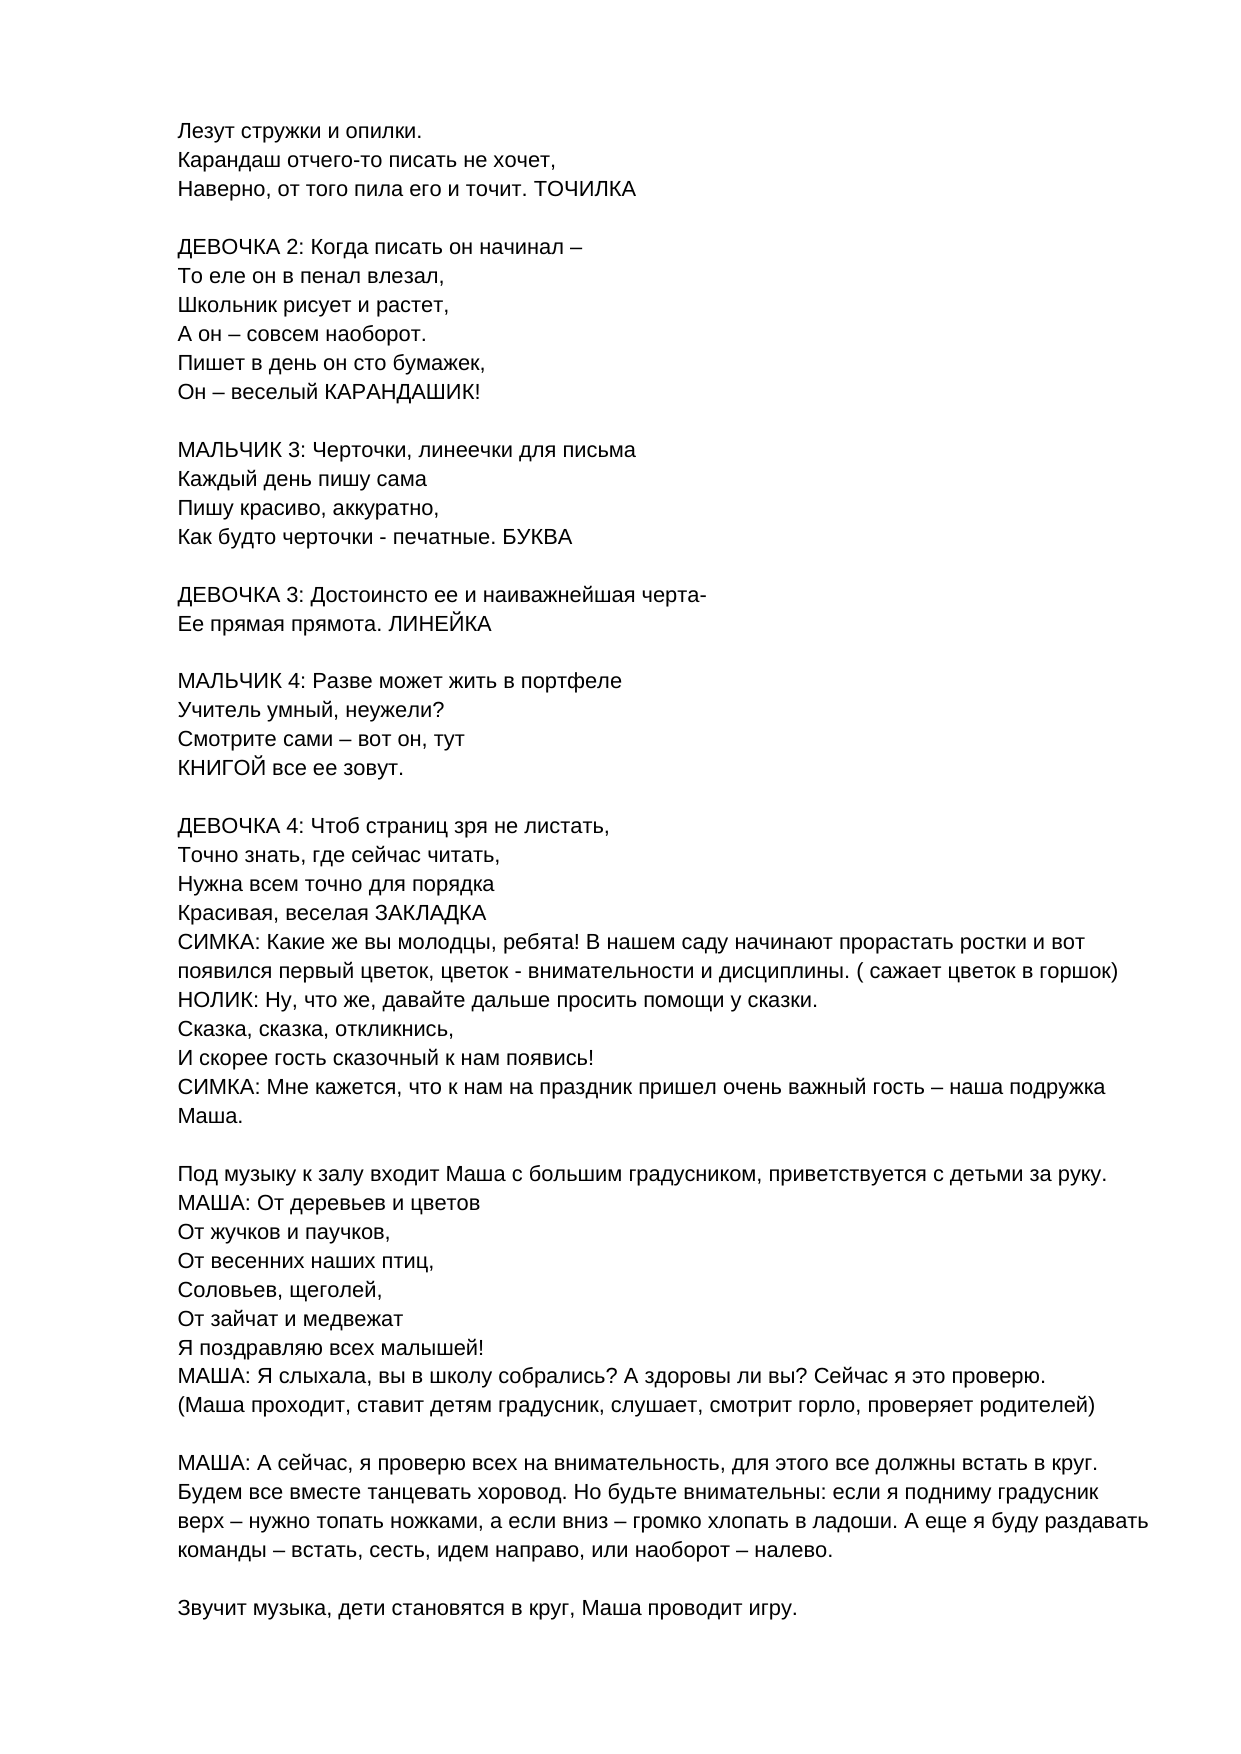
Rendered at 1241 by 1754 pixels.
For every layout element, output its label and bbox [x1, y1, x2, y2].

text [177, 118, 1152, 1620]
